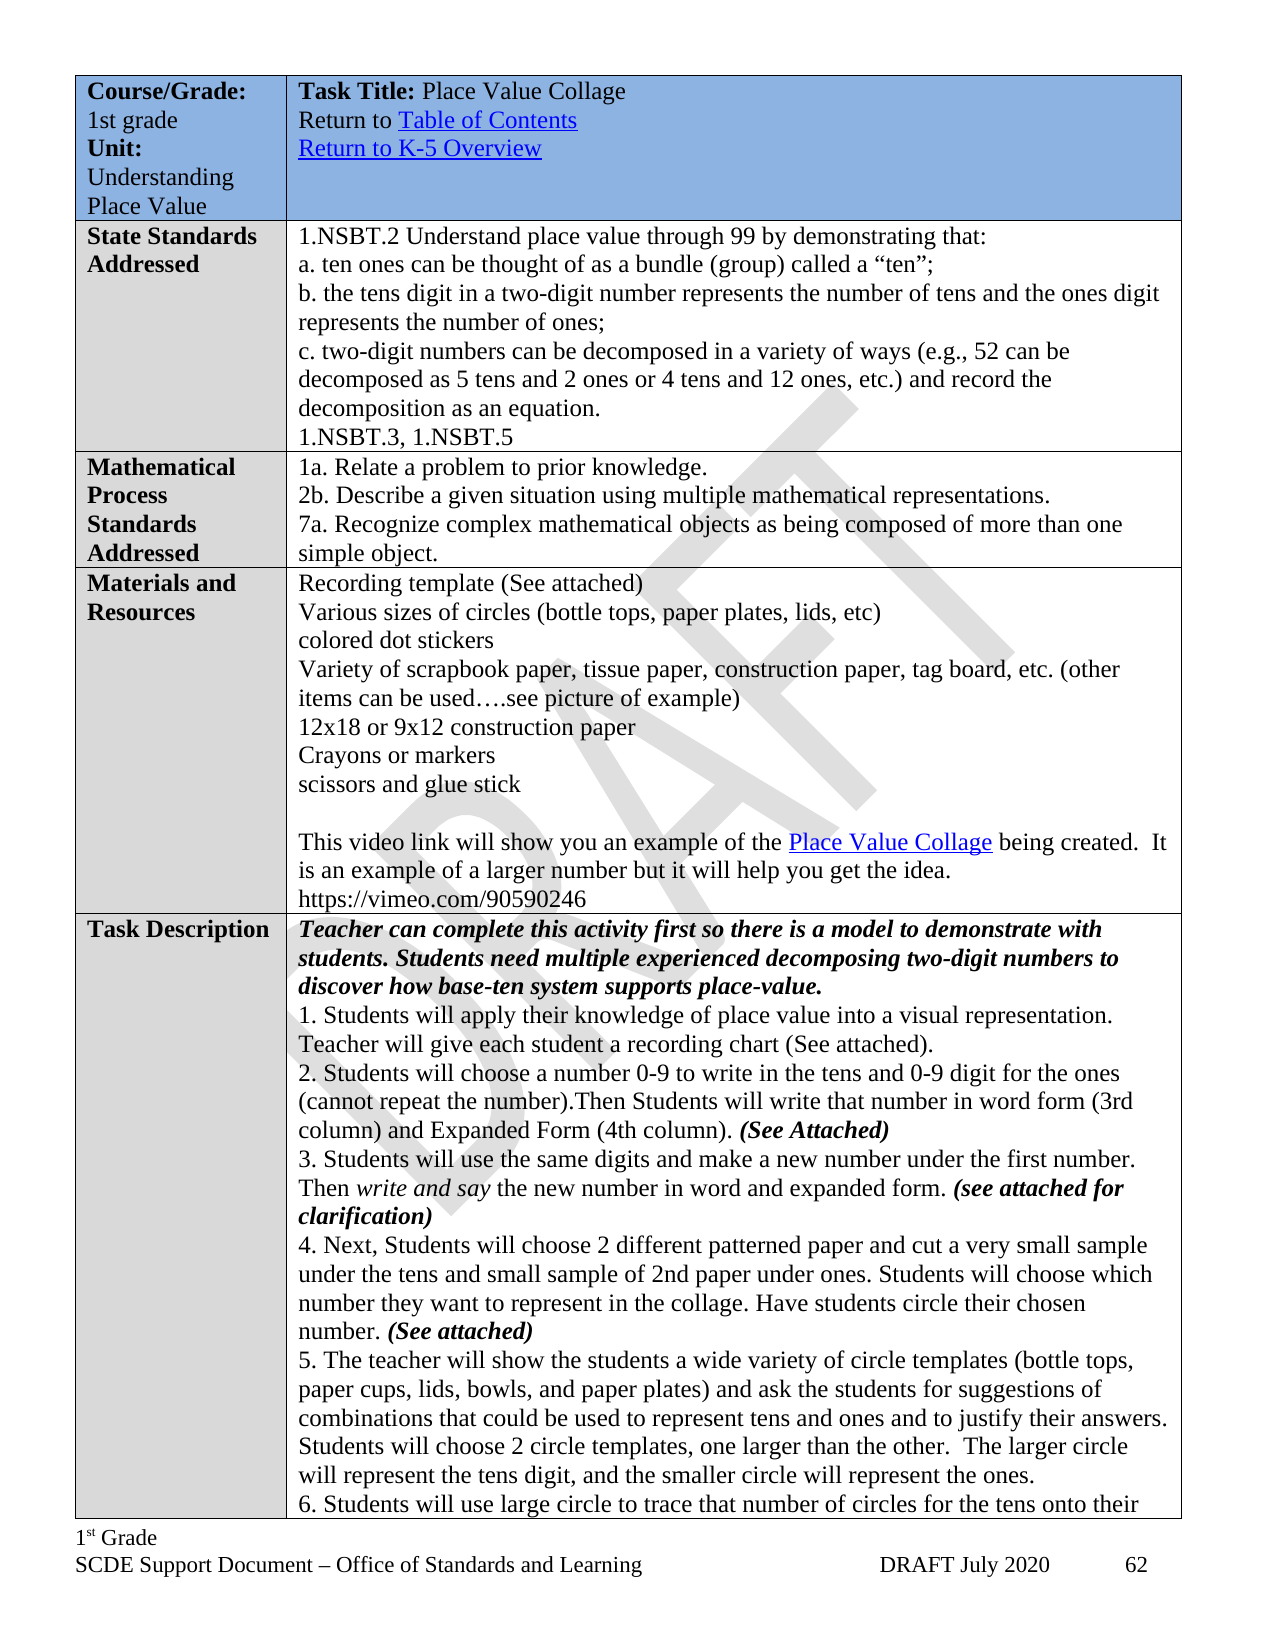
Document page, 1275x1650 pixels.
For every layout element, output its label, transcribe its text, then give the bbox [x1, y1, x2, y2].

table_cell State Standards Addressed [76, 221, 286, 451]
table_cell 1a. Relate a problem to prior knowledge. 2b. Describe a given situation using multiple mathematical representations. 7a. Recognize complex mathematical objects as being composed of more than one simple object. [287, 452, 1181, 567]
table_cell Recording template (See attached) Various sizes of circles (bottle tops, paper plates, lids, etc) colored dot stickers Variety of scrapbook paper, tissue paper, construction paper, tag board, etc. (other items can be used….see picture of example) 12x18 or 9x12 construction paper Crayons or markers scissors and glue stick This video link will show you an example of the Place Value Collage being created. It is an example of a larger number but it will help you get the idea. https://vimeo.com/90590246 [287, 568, 1181, 913]
table_cell Task Description [76, 914, 286, 1518]
table_cell Mathematical Process Standards Addressed [76, 452, 286, 567]
table_cell 1.NSBT.2 Understand place value through 99 by demonstrating that: a. ten ones can be thought of as a bundle (group) called a “ten”; b. the tens digit in a two-digit number represents the number of tens and the ones digit represents the number of ones; c. two-digit numbers can be decomposed in a variety of ways (e.g., 52 can be decomposed as 5 tens and 2 ones or 4 tens and 12 ones, etc.) and record the decomposition as an equation. 1.NSBT.3, 1.NSBT.5 [287, 221, 1181, 451]
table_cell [287, 914, 1181, 1518]
table_header Course/Grade: 1st grade Unit: Understanding Place Value [76, 76, 286, 220]
table_header Task Title: Place Value Collage Return to Table of Contents Return to K-5 Overview [287, 76, 1181, 220]
table_cell Materials and Resources [76, 568, 286, 913]
